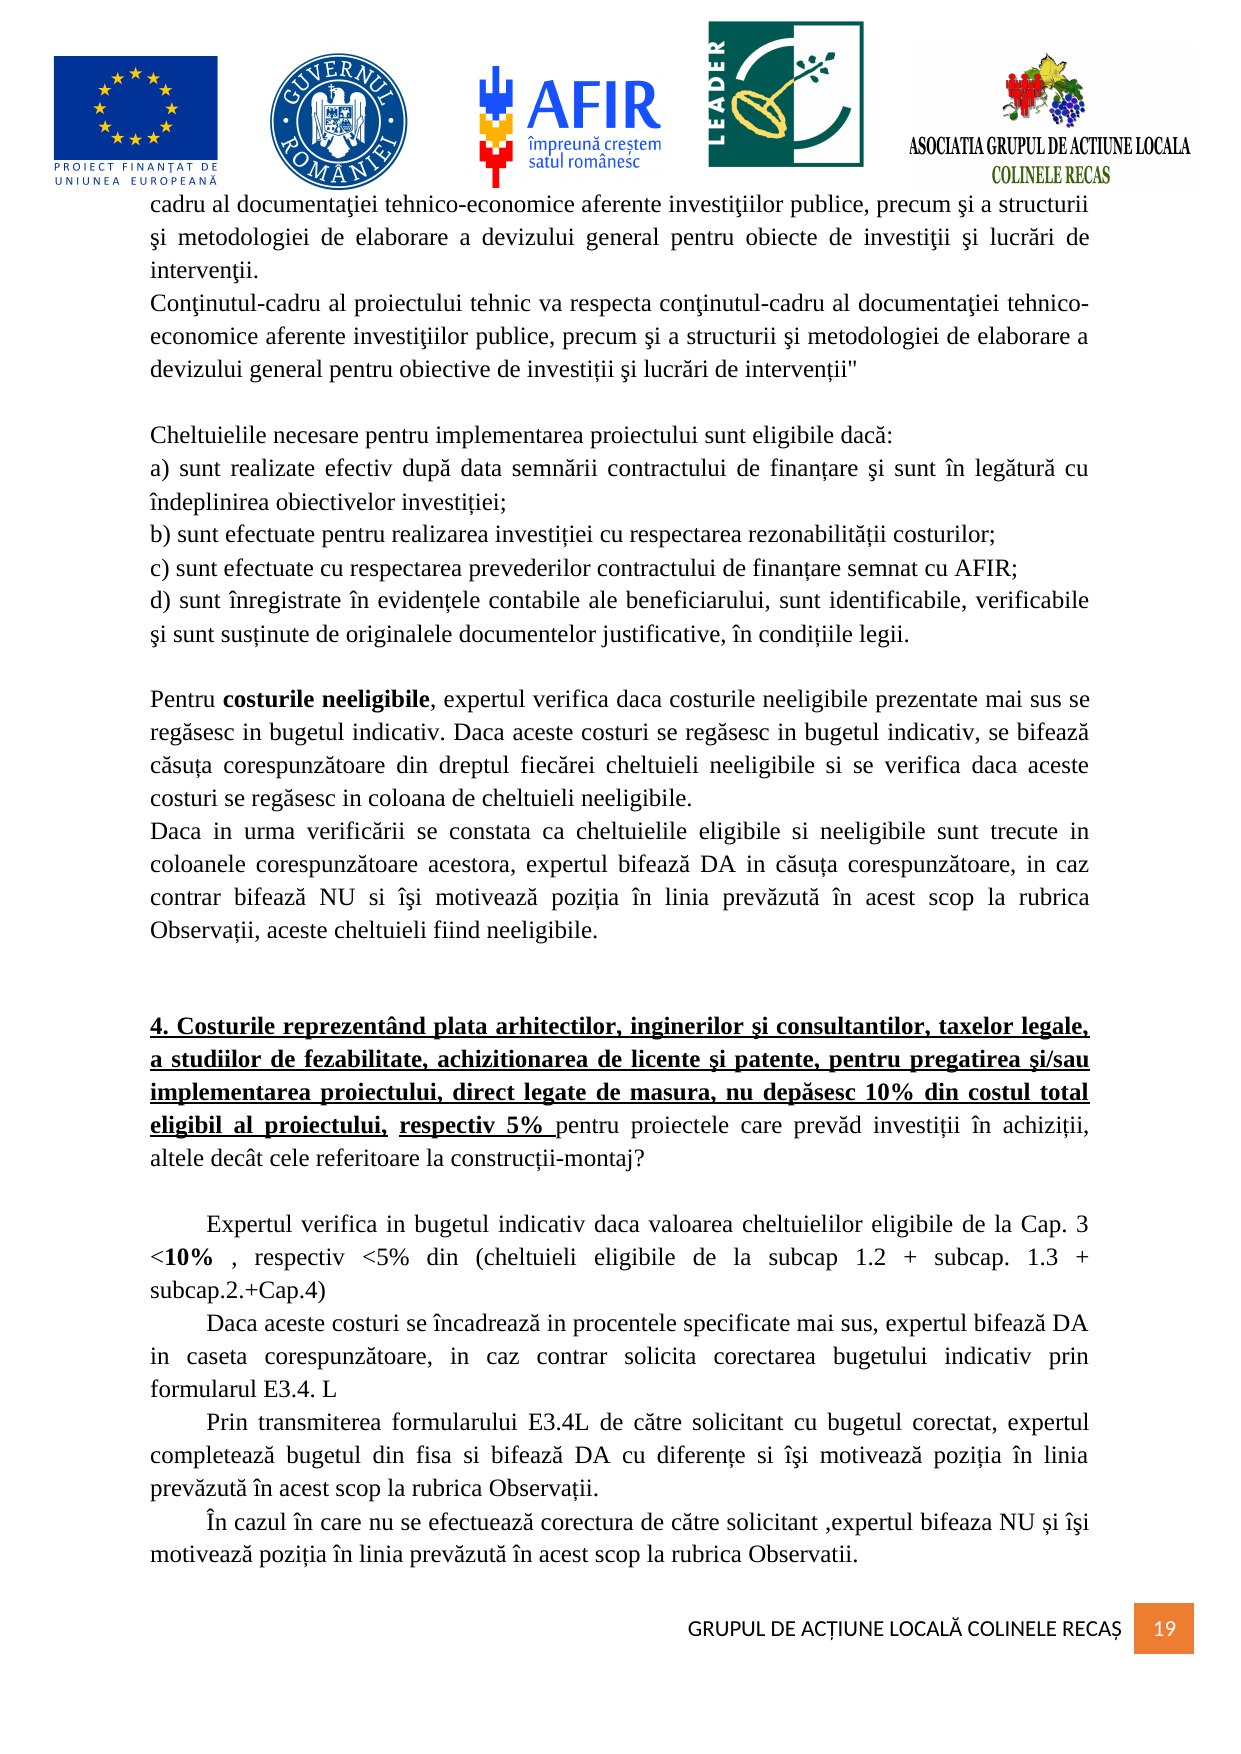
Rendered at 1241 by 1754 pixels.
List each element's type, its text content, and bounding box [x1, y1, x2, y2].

text Conţinutul-cadru al proiectului tehnic va respecta conţinutul-cadru al documentaţiei tehnico-economice aferente investiţiilor publice, precum şi a structurii şi metodologiei de elaborare a devizului general pentru obiective de investiții şi lucrări de intervenții" [150, 288, 1090, 383]
text Prin transmiterea formularului E3.4L de către solicitant cu bugetul corectat, expertul completează bugetul din fisa si bifează DA cu diferențe si îşi motivează poziția în linia prevăzută în acest scop la rubrica Observații. [150, 1407, 1090, 1502]
picture [909, 43, 1196, 191]
text d) sunt înregistrate în evidențele contabile ale beneficiarului, sunt identificabile, verificabile şi sunt susținute de originalele documentelor justificative, în condițiile legii. [150, 586, 1090, 647]
picture [267, 43, 409, 189]
text 4. Costurile reprezentând plata arhitectilor, inginerilor şi consultantilor, taxelor legale, a studiilor de fezabilitate, achizitionarea de licente şi patente, pentru pregatirea şi/sau implementarea proiectului, direct legate de masura, nu depăsesc 10% din costul total eligibil al proiectului, respectiv 5% pentru proiectele care prevăd investiții în achiziții, altele decât cele referitoare la construcții-montaj? [150, 1104, 1090, 1172]
picture [479, 66, 661, 188]
text 4. Costurile reprezentând plata arhitectilor, inginerilor şi consultantilor, taxelor legale, a studiilor de fezabilitate, achizitionarea de licente şi patente, pentru pregatirea şi/sau implementarea proiectului, direct legate de masura, nu depăsesc 10% din costul total eligibil al proiectului, respectiv 5% pentru proiectele care prevăd investiții în achiziții, altele decât cele referitoare la construcții-montaj? [150, 1071, 1090, 1102]
text Daca in urma verificării se constata ca cheltuielile eligibile si neeligibile sunt trecute in coloanele corespunzătoare acestora, expertul bifează DA in căsuța corespunzătoare, in caz contrar bifează NU si îşi motivează poziția în linia prevăzută în acest scop la rubrica Observații, aceste cheltuieli fiind neeligibile. [150, 816, 1090, 944]
picture [53, 56, 218, 191]
text Daca aceste costuri se încadrează in procentele specificate mai sus, expertul bifează DA in caseta corespunzătoare, in caz contrar solicita corectarea bugetului indicativ prin formularul E3.4. L [150, 1308, 1090, 1403]
text a) sunt realizate efectiv după data semnării contractului de finanțare şi sunt în legătură cu îndeplinirea obiectivelor investiției; [150, 453, 1090, 515]
text Cheltuielile necesare pentru implementarea proiectului sunt eligibile dacă: [150, 421, 1090, 449]
picture [708, 21, 864, 167]
text c) sunt efectuate cu respectarea prevederilor contractului de finanțare semnat cu AFIR; [150, 553, 1090, 581]
text În cazul în care nu se efectuează corectura de către solicitant ,expertul bifeaza NU și îşi motivează poziția în linia prevăzută în acest scop la rubrica Observatii. [150, 1507, 1090, 1568]
text Expertul verifica in bugetul indicativ daca valoarea cheltuielilor eligibile de 3 <10% , respectiv <5% din (cheltuieli eligibile de la subcap 1.2 + subcap. 1.3 + subcap.2.+Cap.4) [150, 1209, 1090, 1304]
text Pentru costurile neeligibile, expertul verifica daca costurile neeligibile prezentate mai sus se regăsesc in bugetul indicativ. Daca aceste costuri se regăsesc in bugetul indicativ, se bifează căsuța corespunzătoare din dreptul fiecărei cheltuieli neeligibile si se verifica daca aceste costuri se regăsesc in coloana de cheltuieli neeligibile. [150, 684, 1090, 812]
text 4. Costurile reprezentând plata arhitectilor, inginerilor şi consultantilor, taxelor legale, a studiilor de fezabilitate, achizitionarea de licente şi patente, pentru pregatirea şi/sau implementarea proiectului, direct legate de masura, nu depăsesc 10% din costul total eligibil al proiectului, respectiv 5% pentru proiectele care prevăd investiții în achiziții, altele decât cele referitoare la construcții-montaj? [150, 1038, 1090, 1069]
text b) sunt efectuate pentru realizarea investiției cu respectarea rezonabilității costurilor; [150, 519, 1090, 548]
